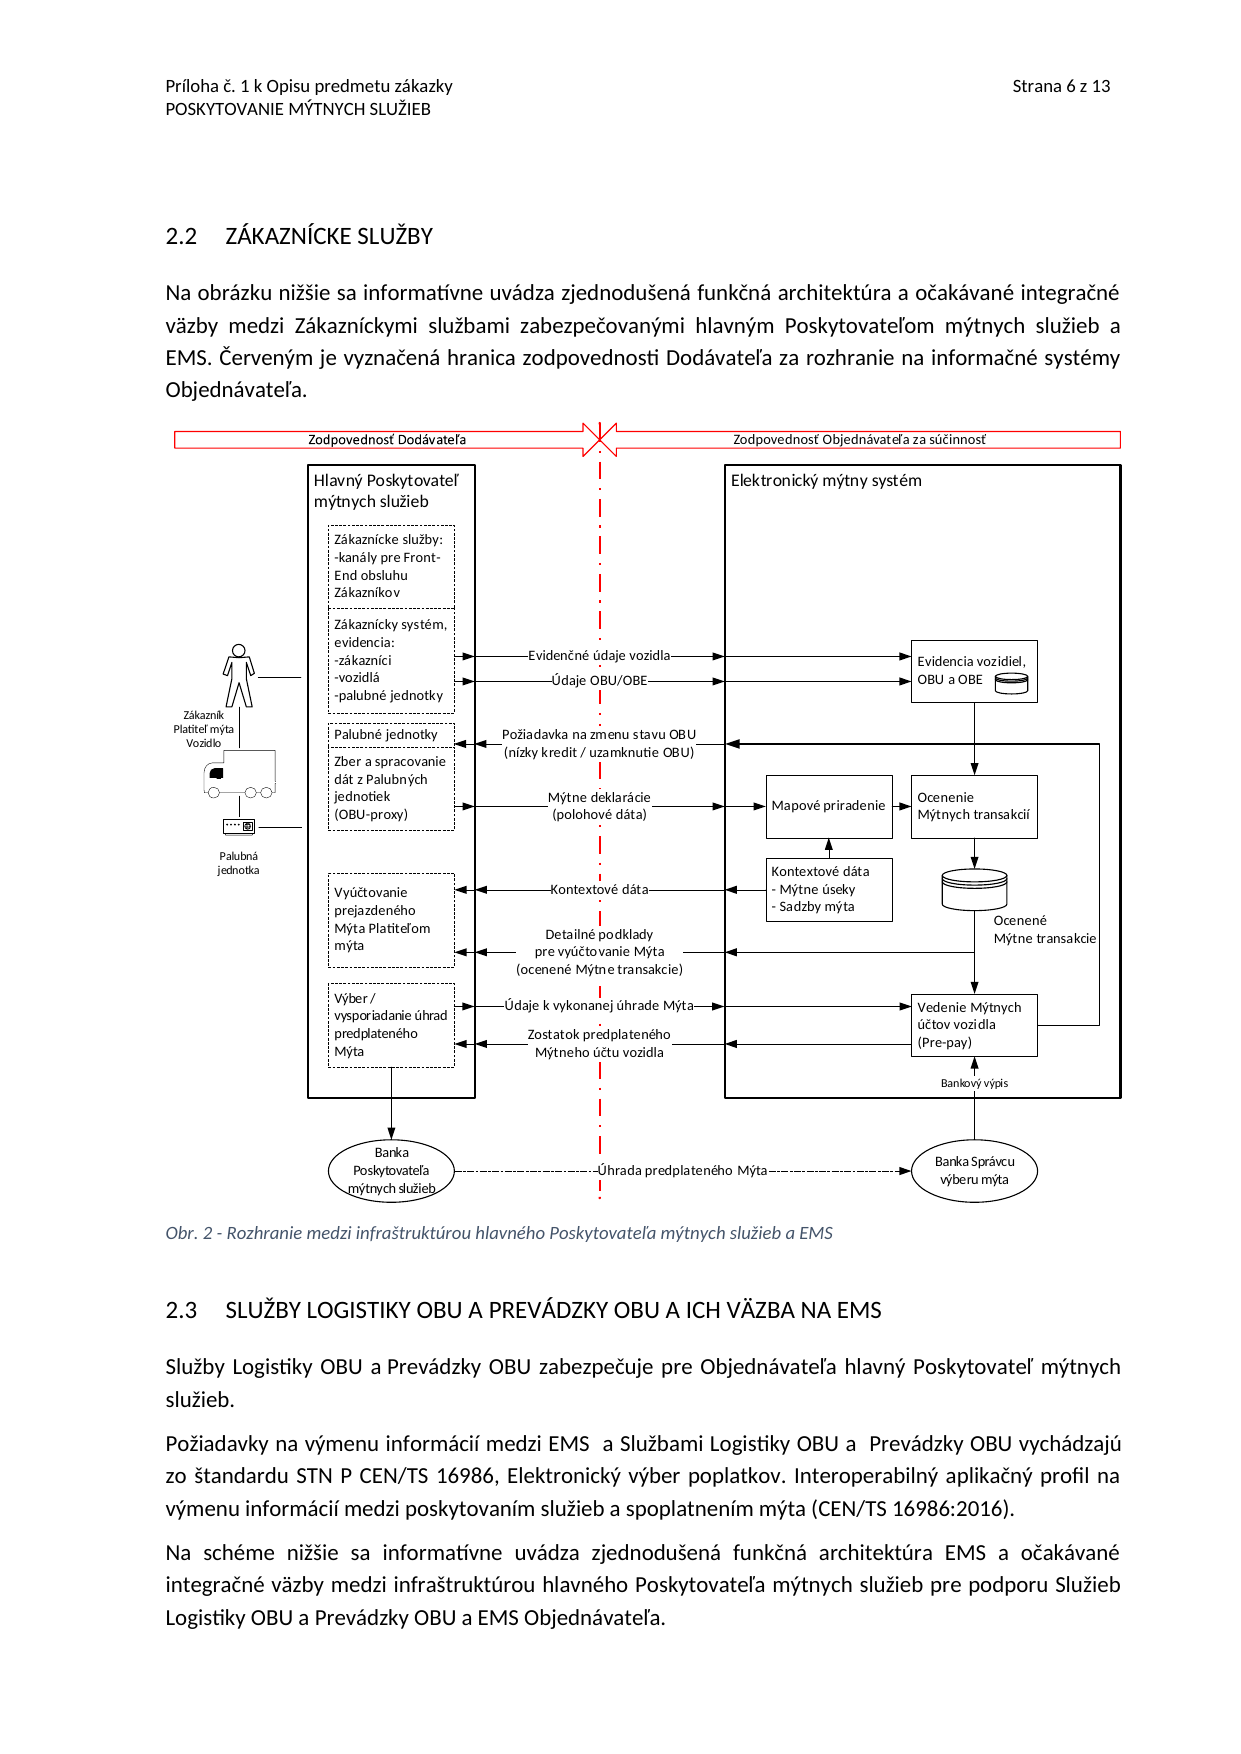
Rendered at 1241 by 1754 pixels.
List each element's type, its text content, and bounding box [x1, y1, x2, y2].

text Obr. 2 - Rozhranie medzi infraštruktúrou hlavného Poskytovateľa mýtnych služieb a EMS [165, 1221, 1122, 1244]
subtitle Služby Logistiky OBU a Prevádzky OBU a ich väzba na EMS [165, 1294, 1122, 1325]
subtitle Zákaznícke služby [165, 220, 1122, 251]
text Na obrázku nižšie sa informatívne uvádza zjednodušená funkčná architektúra a očakávané integračné väzby medzi Zákazníckymi službami zabezpečovanými hlavným Poskytovateľom mýtnych služieb a EMS. Červeným je vyznačená hranica zodpovednosti Dodávateľa za rozhranie na informačné systémy Objednávateľa. [165, 278, 1122, 403]
text Na schéme nižšie sa informatívne uvádza zjednodušená funkčná architektúra EMS a očakávané integračné väzby medzi infraštruktúrou hlavného Poskytovateľa mýtnych služieb pre podporu Služieb Logistiky OBU a Prevádzky OBU a EMS Objednávateľa. [165, 1538, 1122, 1631]
text Požiadavky na výmenu informácií medzi EMS a Službami Logistiky OBU a Prevádzky OBU vychádzajú zo štandardu STN P CEN/TS 16986, Elektronický výber poplatkov. Interoperabilný aplikačný profil na výmenu informácií medzi poskytovaním služieb a spoplatnením mýta (CEN/TS 16986:2016). [165, 1429, 1122, 1522]
text Služby Logistiky OBU a Prevádzky OBU zabezpečuje pre Objednávateľa hlavný Poskytovateľ mýtnych služieb. [165, 1352, 1122, 1413]
